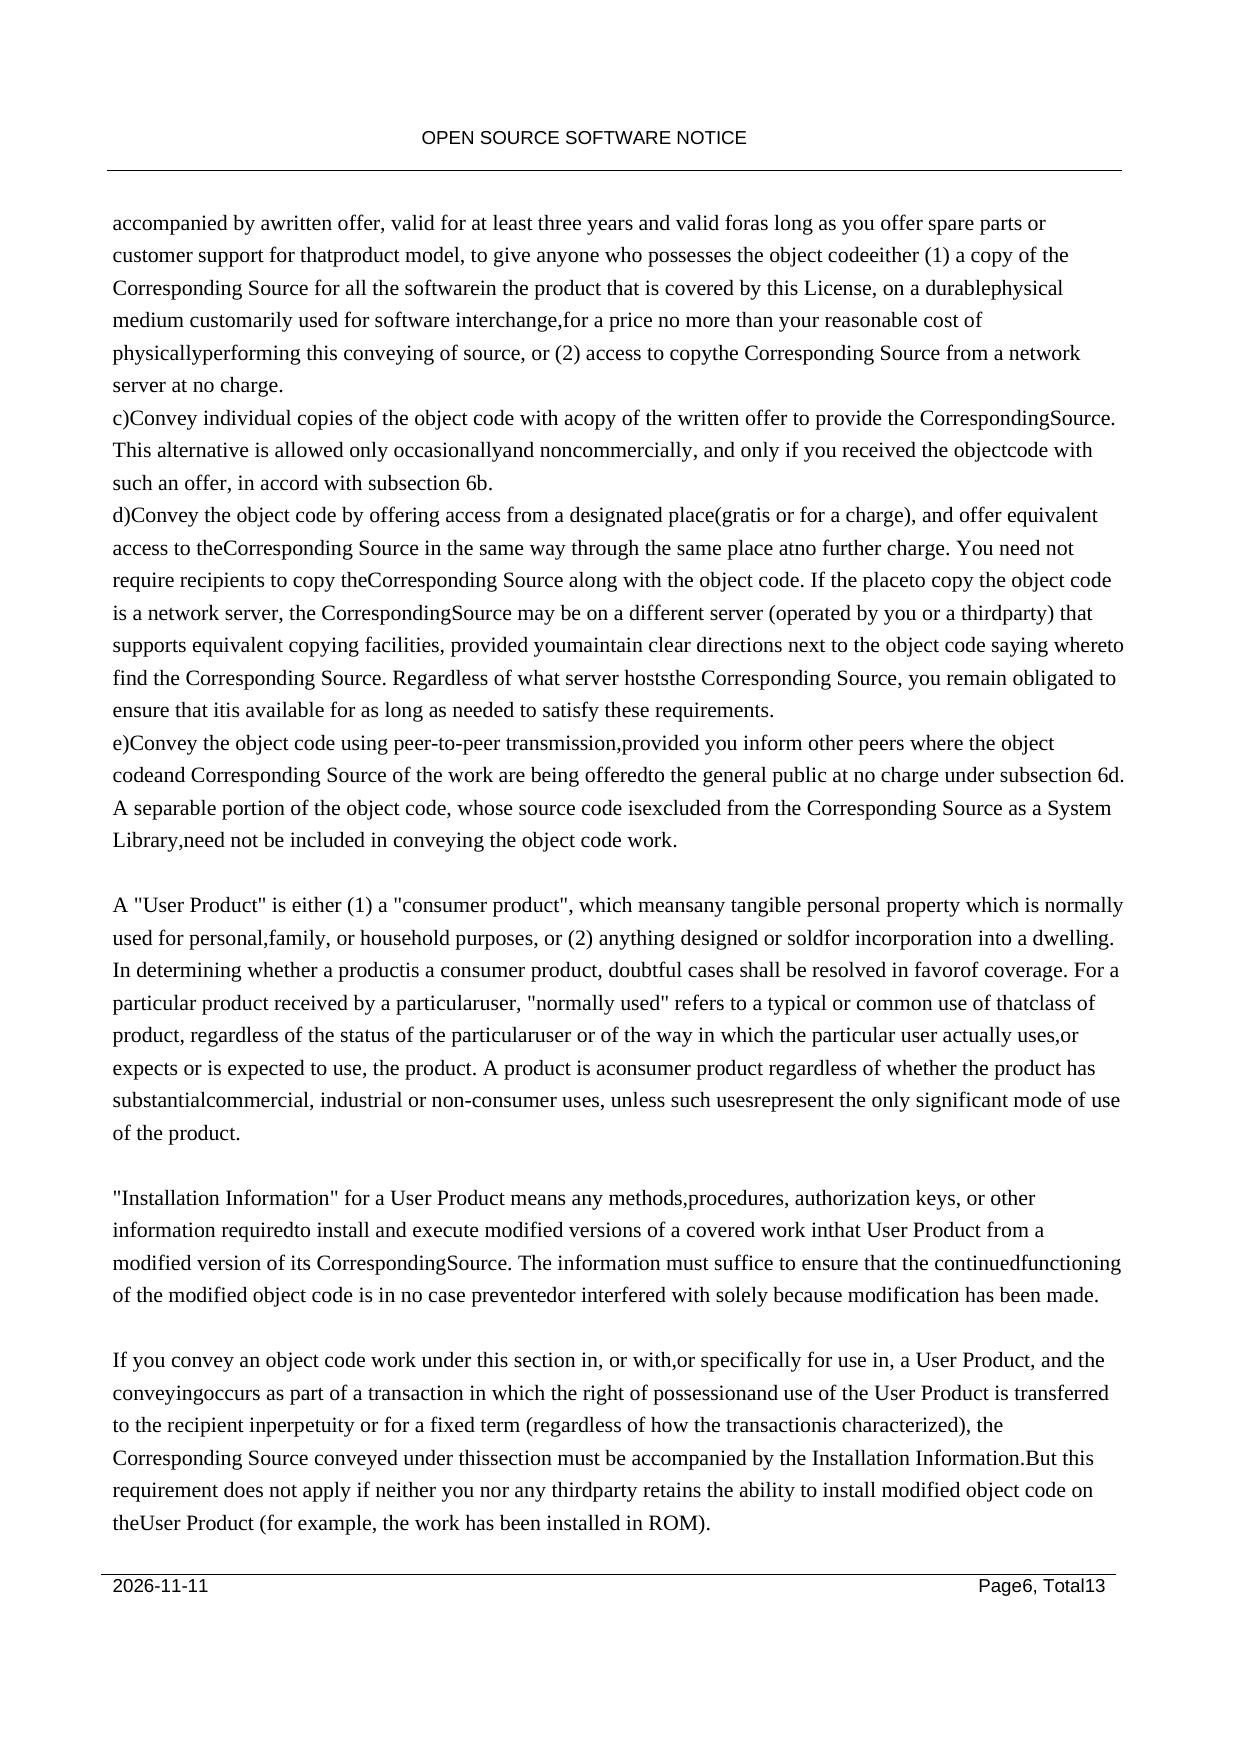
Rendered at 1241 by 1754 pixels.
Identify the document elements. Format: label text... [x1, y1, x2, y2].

text A "User Product" is either (1) a "consumer product", which meansany tangible personal property which is normally used for personal,family, or household purposes, or (2) anything designed or soldfor incorporation into a dwelling. In determining whether a productis a consumer product, doubtful cases shall be resolved in favorof coverage. For a particular product received by a particularuser, "normally used" refers to a typical or common use of thatclass of product, regardless of the status of the particularuser or of the way in which the particular user actually uses,or expects or is expected to use, the product. A product is aconsumer product regardless of whether the product has substantialcommercial, industrial or non-consumer uses, unless such usesrepresent the only significant mode of use of the product. [112, 889, 1128, 1149]
text If you convey an object code work under this section in, or with,or specifically for use in, a User Product, and the conveyingoccurs as part of a transaction in which the right of possessionand use of the User Product is transferred to the recipient inperpetuity or for a fixed term (regardless of how the transactionis characterized), the Corresponding Source conveyed under thissection must be accompanied by the Installation Information.But this requirement does not apply if neither you nor any thirdparty retains the ability to install modified object code on theUser Product (for example, the work has been installed in ROM). [112, 1344, 1128, 1539]
text c)Convey individual copies of the object code with acopy of the written offer to provide the CorrespondingSource. This alternative is allowed only occasionallyand noncommercially, and only if you received the objectcode with such an offer, in accord with subsection 6b. [112, 401, 1128, 499]
text A separable portion of the object code, whose source code isexcluded from the Corresponding Source as a System Library,need not be included in conveying the object code work. [112, 791, 1128, 856]
text "Installation Information" for a User Product means any methods,procedures, authorization keys, or other information requiredto install and execute modified versions of a covered work inthat User Product from a modified version of its CorrespondingSource. The information must suffice to ensure that the continuedfunctioning of the modified object code is in no case preventedor interfered with solely because modification has been made. [112, 1181, 1128, 1311]
text d)Convey the object code by offering access from a designated place(gratis or for a charge), and offer equivalent access to theCorresponding Source in the same way through the same place atno further charge. You need not require recipients to copy theCorresponding Source along with the object code. If the placeto copy the object code is a network server, the CorrespondingSource may be on a different server (operated by you or a thirdparty) that supports equivalent copying facilities, provided youmaintain clear directions next to the object code saying whereto find the Corresponding Source. Regardless of what server hoststhe Corresponding Source, you remain obligated to ensure that itis available for as long as needed to satisfy these requirements. [112, 499, 1128, 726]
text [112, 206, 1128, 401]
text e)Convey the object code using peer-to-peer transmission,provided you inform other peers where the object codeand Corresponding Source of the work are being offeredto the general public at no charge under subsection 6d. [112, 726, 1128, 791]
